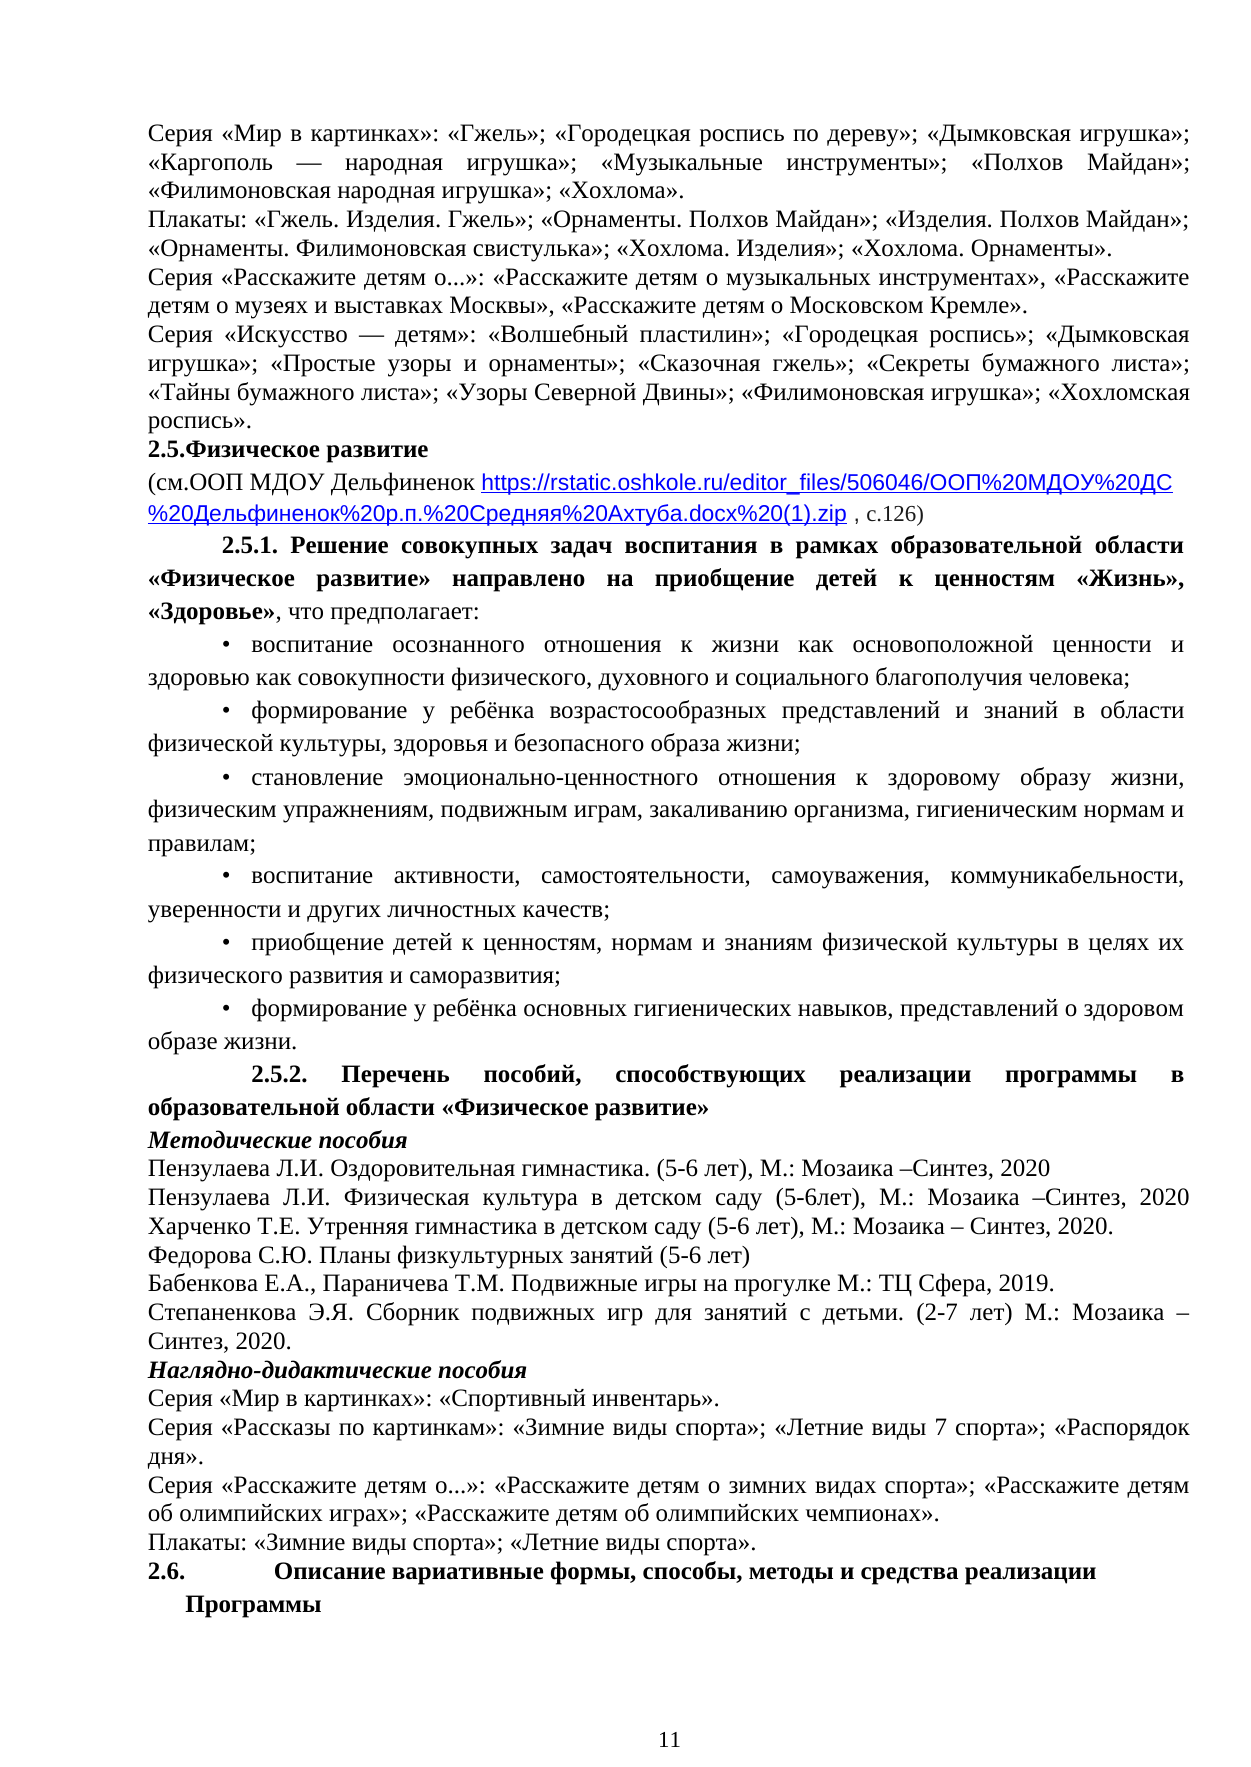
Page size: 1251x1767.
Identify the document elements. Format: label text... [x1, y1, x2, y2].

text Пензулаева Л.И. Оздоровительная гимнастика. (5-6 лет), М.: Мозаика –Синтез, 2020 [148, 1153, 1191, 1182]
text Серия «Мир в картинках»: «Спортивный инвентарь». [148, 1383, 1191, 1412]
text 2.5.2. Перечень пособий, способствующих реализации программы в образовательной области «Физическое развитие» [148, 1059, 1185, 1121]
text Серия «Расскажите детям о...»: «Расскажите детям о зимних видах спорта»; «Расскажите детям об олимпийских играх»; «Расскажите детям об олимпийских чемпионах». [148, 1470, 1191, 1527]
text Бабенкова Е.А., Параничева Т.М. Подвижные игры на прогулке М.: ТЦ Сфера, 2019. [148, 1268, 1191, 1297]
text Плакаты: «Зимние виды спорта»; «Летние виды спорта». [148, 1527, 1191, 1556]
text Федорова С.Ю. Планы физкультурных занятий (5-6 лет) [148, 1240, 1191, 1268]
text Серия «Искусство — детям»: «Волшебный пластилин»; «Городецкая роспись»; «Дымковская игрушка»; «Простые узоры и орнаменты»; «Сказочная гжель»; «Секреты бумажного листа»; «Тайны бумажного листа»; «Узоры Северной Двины»; «Филимоновская игрушка»; «Хохломская роспись». [148, 319, 1191, 434]
text Серия «Рассказы по картинкам»: «Зимние виды спорта»; «Летние виды 7 спорта»; «Распорядок дня». [148, 1412, 1191, 1470]
text Пензулаева Л.И. Физическая культура в детском саду (5-6лет), М.: Мозаика –Синтез, 2020 Харченко Т.Е. Утренняя гимнастика в детском саду (5-6 лет), М.: Мозаика – Синтез, 2020. [148, 1182, 1191, 1240]
text (см.ООП МДОУ Дельфиненок https://rstatic.oshkole.ru/editor_files/506046/ООП%20МДОУ%20ДС%20Дельфиненок%20р.п.%20Средняя%20Ахтуба.docx%20(1).zip , с.126) [148, 467, 1191, 526]
text Серия «Расскажите детям о...»: «Расскажите детям о музыкальных инструментах», «Расскажите детям о музеях и выставках Москвы», «Расскажите детям о Московском Кремле». [148, 262, 1191, 319]
subtitle 2.5.Физическое развитие [148, 434, 1185, 463]
list воспитание активности, самостоятельности, самоуважения, коммуникабельности, уверенности и других личностных качеств; [148, 861, 1185, 922]
text Плакаты: «Гжель. Изделия. Гжель»; «Орнаменты. Полхов Майдан»; «Изделия. Полхов Майдан»; «Орнаменты. Филимоновская свистулька»; «Хохлома. Изделия»; «Хохлома. Орнаменты». [148, 204, 1191, 262]
list приобщение детей к ценностям, нормам и знаниям физической культуры в целях их физического развития и саморазвития; [148, 927, 1185, 988]
list становление эмоционально-ценностного отношения к здоровому образу жизни, физическим упражнениям, подвижным играм, закаливанию организма, гигиеническим нормам и правилам; [148, 762, 1185, 856]
text Степаненкова Э.Я. Сборник подвижных игр для занятий с детьми. (2-7 лет) М.: Мозаика – Синтез, 2020. [148, 1297, 1191, 1355]
subtitle Описание вариативные формы, способы, методы и средства реализации Программы [148, 1556, 1165, 1618]
text Методические пособия [148, 1125, 1191, 1153]
list формирование у ребёнка основных гигиенических навыков, представлений о здоровом образе жизни. [148, 993, 1185, 1054]
text 2.5.1. Решение совокупных задач воспитания в рамках образовательной области «Физическое развитие» направлено на приобщение детей к ценностям «Жизнь», «Здоровье», что предполагает: [148, 530, 1185, 625]
list формирование у ребёнка возрастосообразных представлений и знаний в области физической культуры, здоровья и безопасного образа жизни; [148, 696, 1185, 757]
text Серия «Мир в картинках»: «Гжель»; «Городецкая роспись по дереву»; «Дымковская игрушка»; «Каргополь — народная игрушка»; «Музыкальные инструменты»; «Полхов Майдан»; «Филимоновская народная игрушка»; «Хохлома». [148, 118, 1191, 204]
list воспитание осознанного отношения к жизни как основоположной ценности и здоровью как совокупности физического, духовного и социального благополучия человека; [148, 629, 1185, 691]
text Наглядно-дидактические пособия [148, 1355, 1191, 1383]
